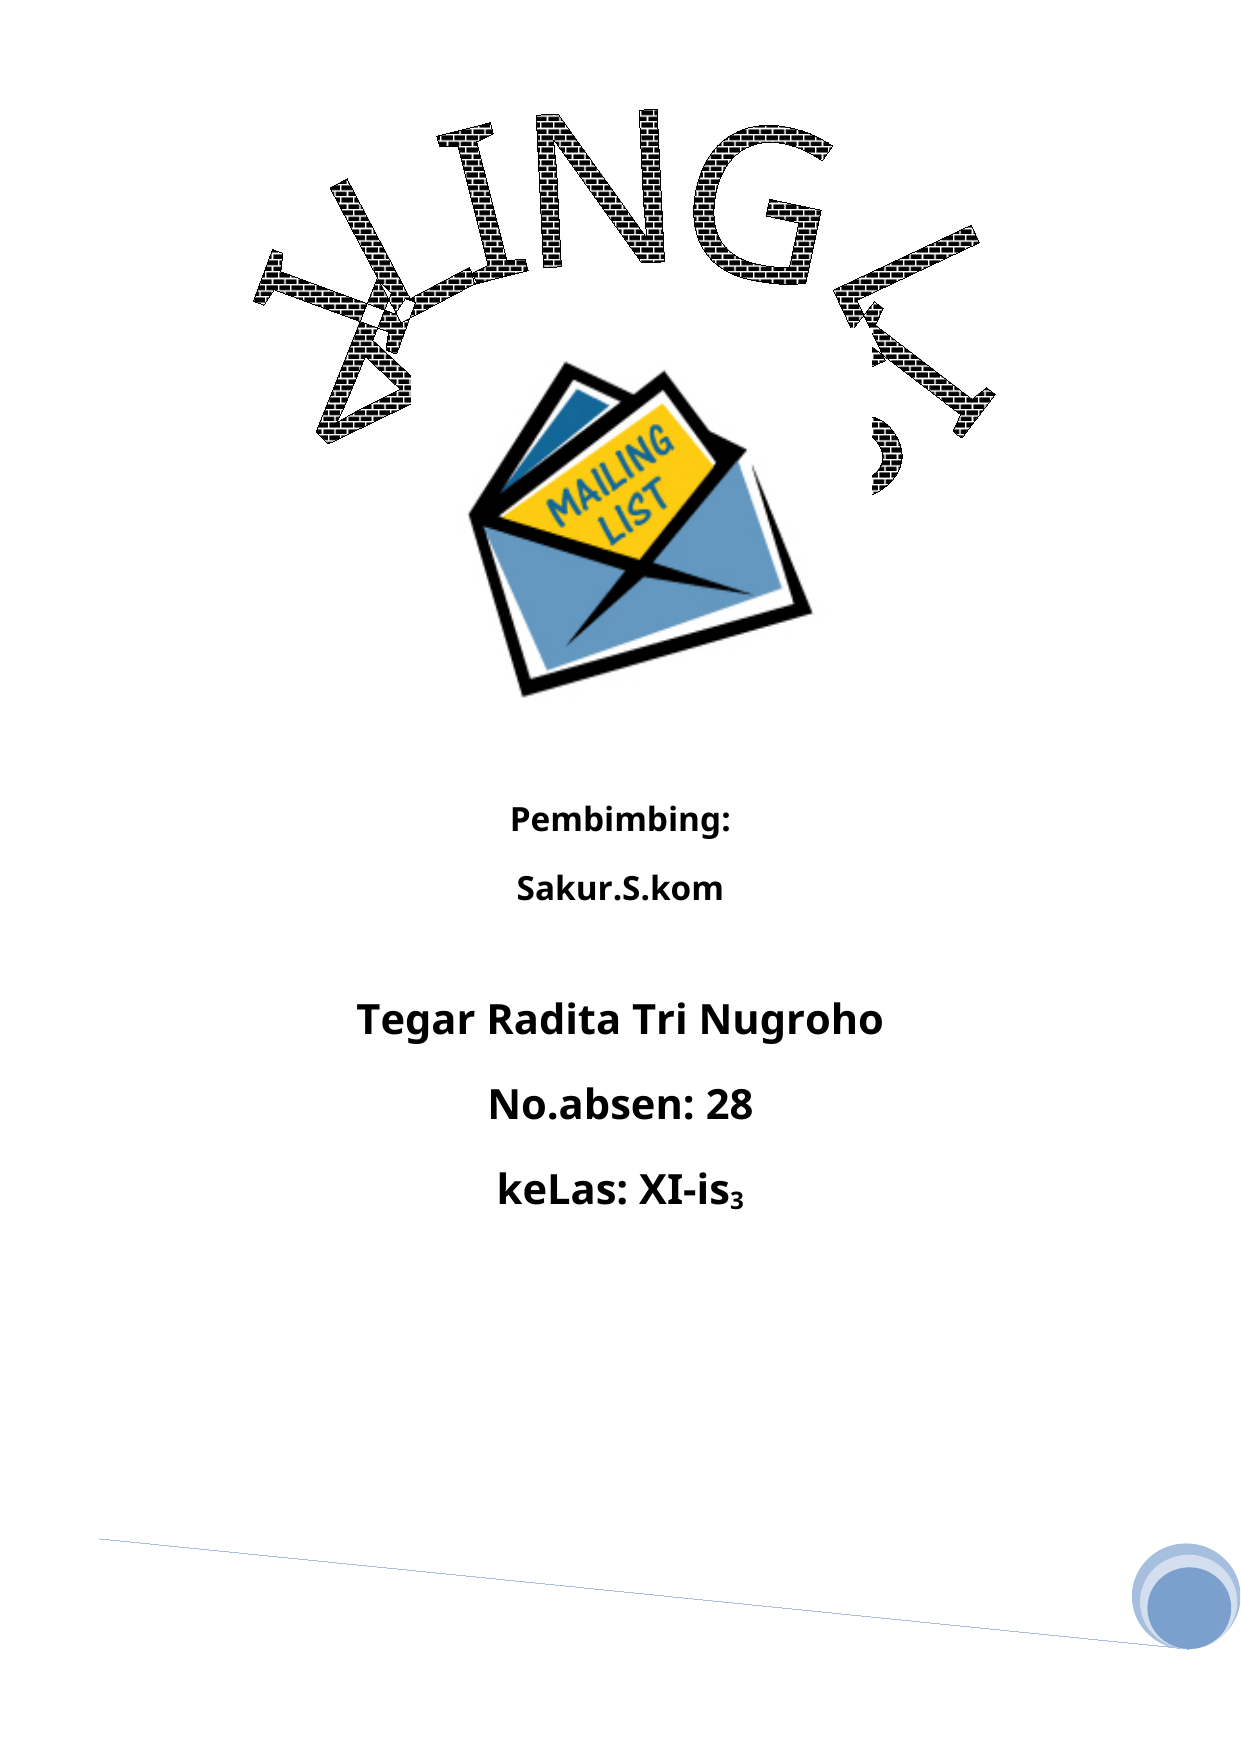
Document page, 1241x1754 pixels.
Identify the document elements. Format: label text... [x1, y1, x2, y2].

text Tegar Radita Tri Nugroho [150, 990, 1090, 1047]
text No.absen: 28 [150, 1075, 1090, 1132]
text Sakur.S.kom [150, 864, 1090, 910]
picture [316, 225, 996, 732]
text Pembimbing: [150, 796, 1090, 842]
picture [693, 125, 832, 284]
picture [537, 109, 665, 267]
picture [331, 122, 528, 317]
picture [377, 310, 408, 353]
picture [253, 249, 366, 321]
text keLas: XI-is3 [150, 1160, 1090, 1217]
